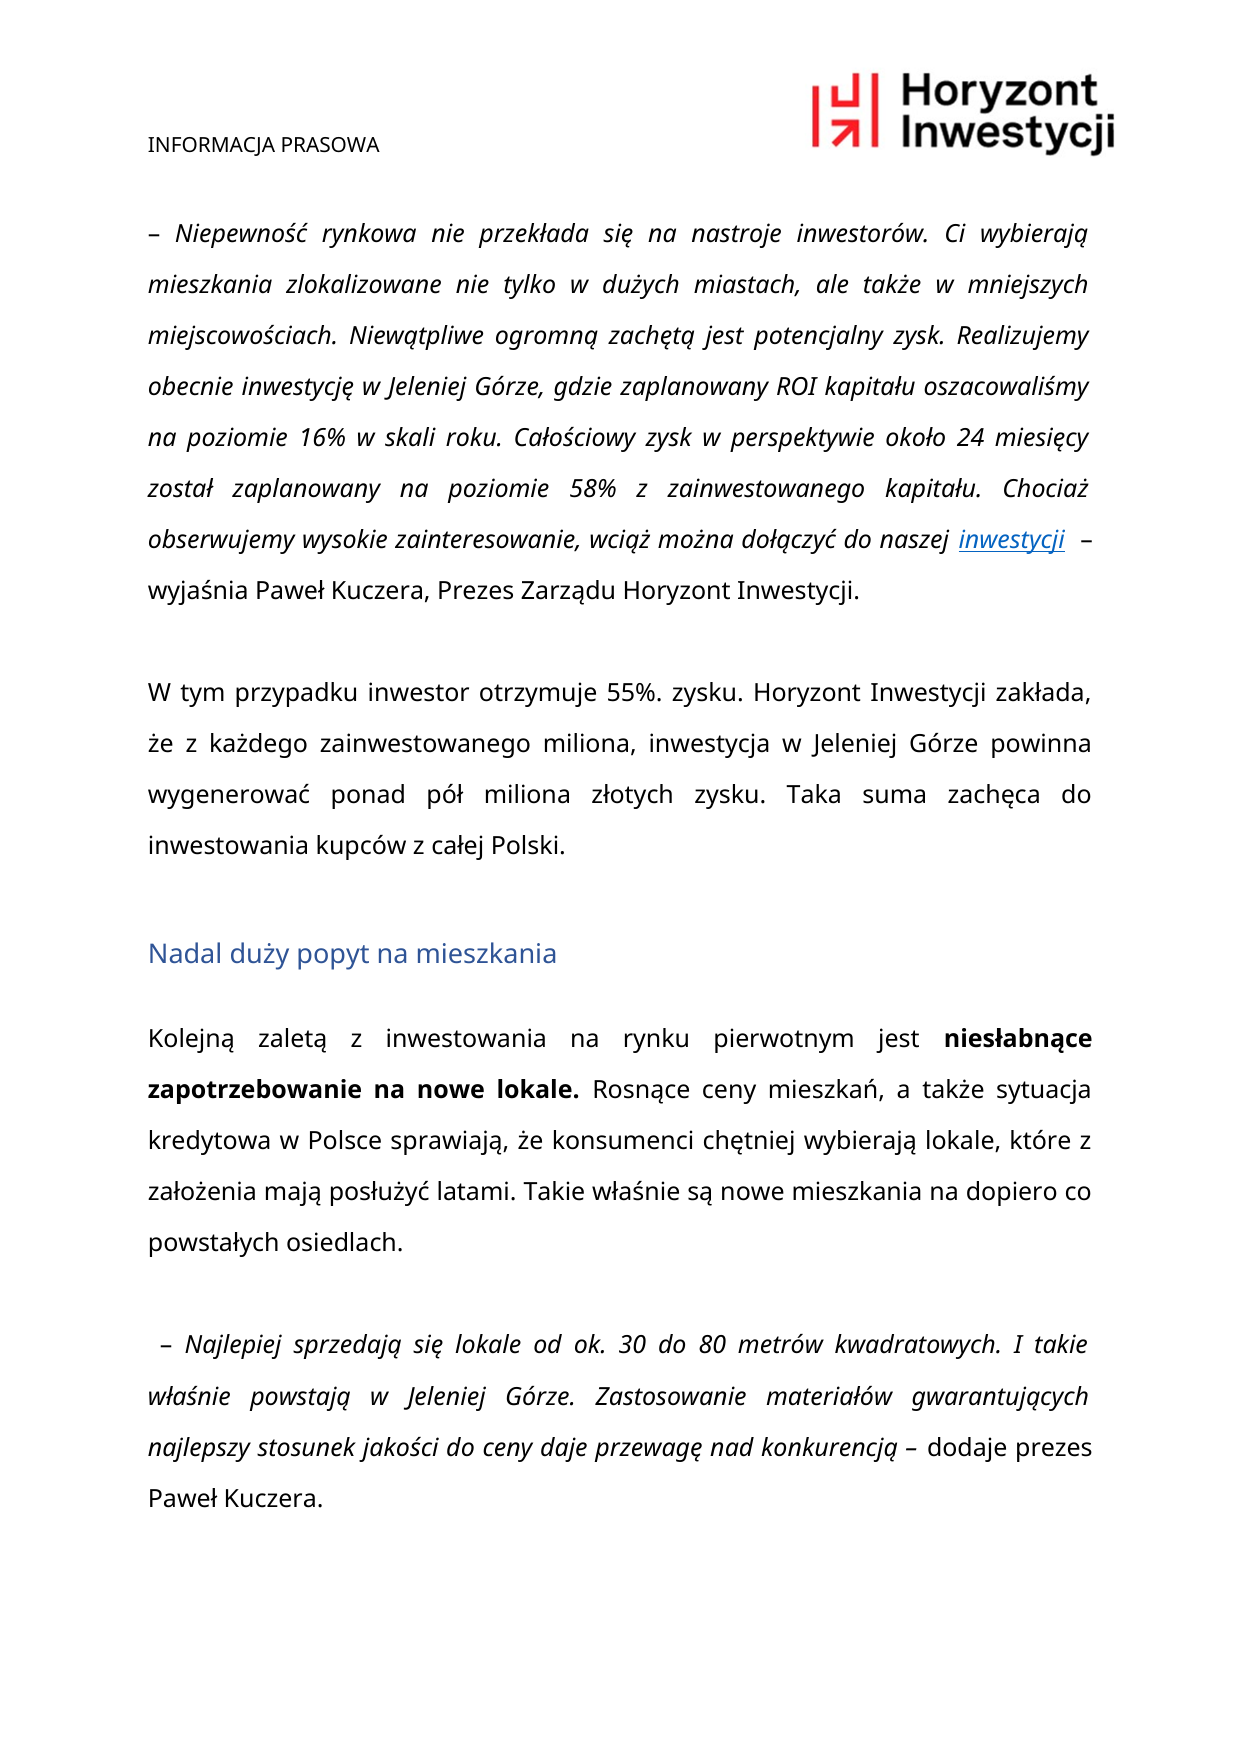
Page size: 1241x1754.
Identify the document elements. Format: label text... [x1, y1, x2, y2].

text – Najlepiej sprzedają się lokale od ok. 30 do 80 metrów kwadratowych. I takie właśnie powstają w Jeleniej Górze. Zastosowanie materiałów gwarantujących najlepszy stosunek jakości do ceny daje przewagę nad konkurencją – dodaje prezes Paweł Kuczera. [148, 1327, 1093, 1514]
text W tym przypadku inwestor otrzymuje 55%. zysku. Horyzont Inwestycji zakłada, że z każdego zainwestowanego miliona, inwestycja w Jeleniej Górze powinna wygenerować ponad pół miliona złotych zysku. Taka suma zachęca do inwestowania kupców z całej Polski. [148, 675, 1093, 862]
subtitle Nadal duży popyt na mieszkania [148, 934, 1093, 971]
text – Niepewność rynkowa nie przekłada się na nastroje inwestorów. Ci wybierają mieszkania zlokalizowane nie tylko w dużych miastach, ale także w mniejszych miejscowościach. Niewątpliwe ogromną zachętą jest potencjalny zysk. Realizujemy obecnie inwestycję w Jeleniej Górze, gdzie zaplanowany ROI kapitału oszacowaliśmy na poziomie 16% w skali roku. Całościowy zysk w perspektywie około 24 miesięcy został zaplanowany na poziomie 58% z zainwestowanego kapitału. Chociaż obserwujemy wysokie zainteresowanie, wciąż można dołączyć do naszej inwestycji – wyjaśnia Paweł Kuczera, Prezes Zarządu Horyzont Inwestycji. [148, 216, 1093, 607]
picture [803, 51, 1132, 180]
text Kolejną zaletą z inwestowania na rynku pierwotnym jest niesłabnące zapotrzebowanie na nowe lokale. Rosnące ceny mieszkań, a także sytuacja kredytowa w Polsce sprawiają, że konsumenci chętniej wybierają lokale, które z założenia mają posłużyć latami. Takie właśnie są nowe mieszkania na dopiero co powstałych osiedlach. [148, 1021, 1093, 1259]
